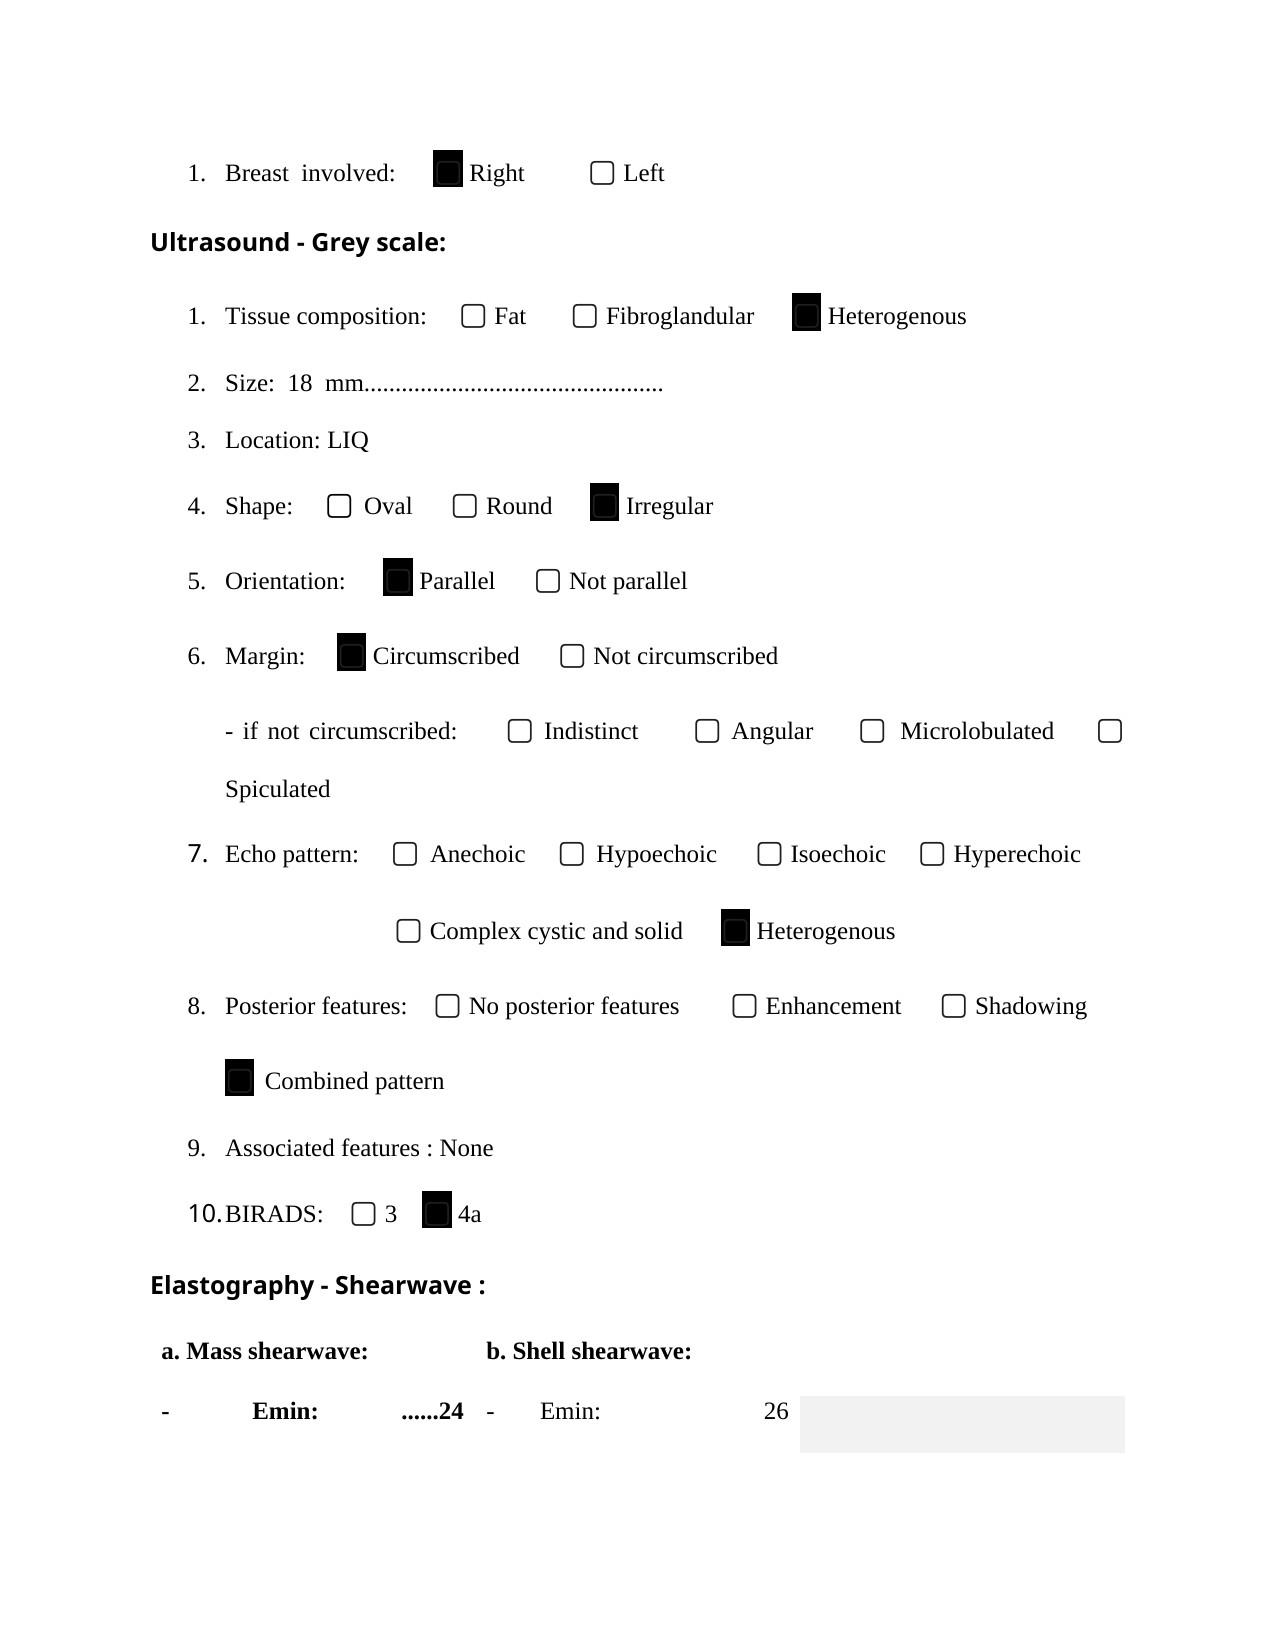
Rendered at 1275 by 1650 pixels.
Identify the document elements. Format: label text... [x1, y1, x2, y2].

text Ultrasound - Grey scale: [150, 225, 1125, 259]
list Shape: ▢ Oval ▢ Round ▢ Irregular [619, 483, 1125, 521]
list Orientation: ▢ Parallel ▢ Not parallel [563, 558, 1125, 596]
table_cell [150, 1396, 475, 1453]
list Breast involved: ▢ Right ▢ Left [617, 150, 1125, 187]
table_cell [800, 1396, 1125, 1453]
text ▢ Complex cystic and solid ▢ Heterogenous [225, 908, 1125, 946]
list Tissue composition: ▢ Fat ▢ Fibroglandular ▢ Heterogenous [187, 293, 458, 331]
list Margin: ▢ Circumscribed ▢ Not circumscribed [366, 633, 557, 671]
list Tissue composition: ▢ Fat ▢ Fibroglandular ▢ Heterogenous [821, 293, 1125, 331]
list Margin: ▢ Circumscribed ▢ Not circumscribed [587, 633, 1125, 671]
list Breast involved: ▢ Right ▢ Left [463, 150, 587, 187]
table_header b. Shell shearwave: [475, 1336, 800, 1396]
list Size: 18 mm................................................ [187, 368, 1125, 397]
list Shape: ▢ Oval ▢ Round ▢ Irregular [364, 483, 450, 521]
list Breast involved: ▢ Right ▢ Left [187, 150, 433, 187]
list Orientation: ▢ Parallel ▢ Not parallel [413, 558, 533, 596]
list Associated features : None [187, 1133, 1125, 1162]
list Orientation: ▢ Parallel ▢ Not parallel [187, 558, 383, 596]
text Elastography - Shearwave : [150, 1268, 1125, 1302]
list Shape: ▢ Oval ▢ Round ▢ Irregular [479, 483, 590, 521]
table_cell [475, 1396, 800, 1453]
list Location: LIQ [187, 426, 1125, 454]
list Tissue composition: ▢ Fat ▢ Fibroglandular ▢ Heterogenous [599, 293, 792, 331]
list Margin: ▢ Circumscribed ▢ Not circumscribed [187, 633, 337, 671]
text - if not circumscribed: ▢ Indistinct ▢ Angular ▢ Microlobulated ▢ Spiculated [225, 708, 1125, 803]
list Shape: ▢ Oval ▢ Round ▢ Irregular [187, 483, 324, 521]
table_header a. Mass shearwave: [150, 1336, 475, 1396]
list Posterior features: ▢ No posterior features ▢ Enhancement ▢ Shadowing [187, 983, 1125, 1021]
list BIRADS: ▢ 3 ▢ 4a [187, 1191, 1125, 1229]
list Echo pattern: ▢ Anechoic ▢ Hypoechoic ▢ Isoechoic ▢ Hyperechoic [187, 832, 1125, 870]
text ▢ Combined pattern [225, 1058, 1125, 1096]
